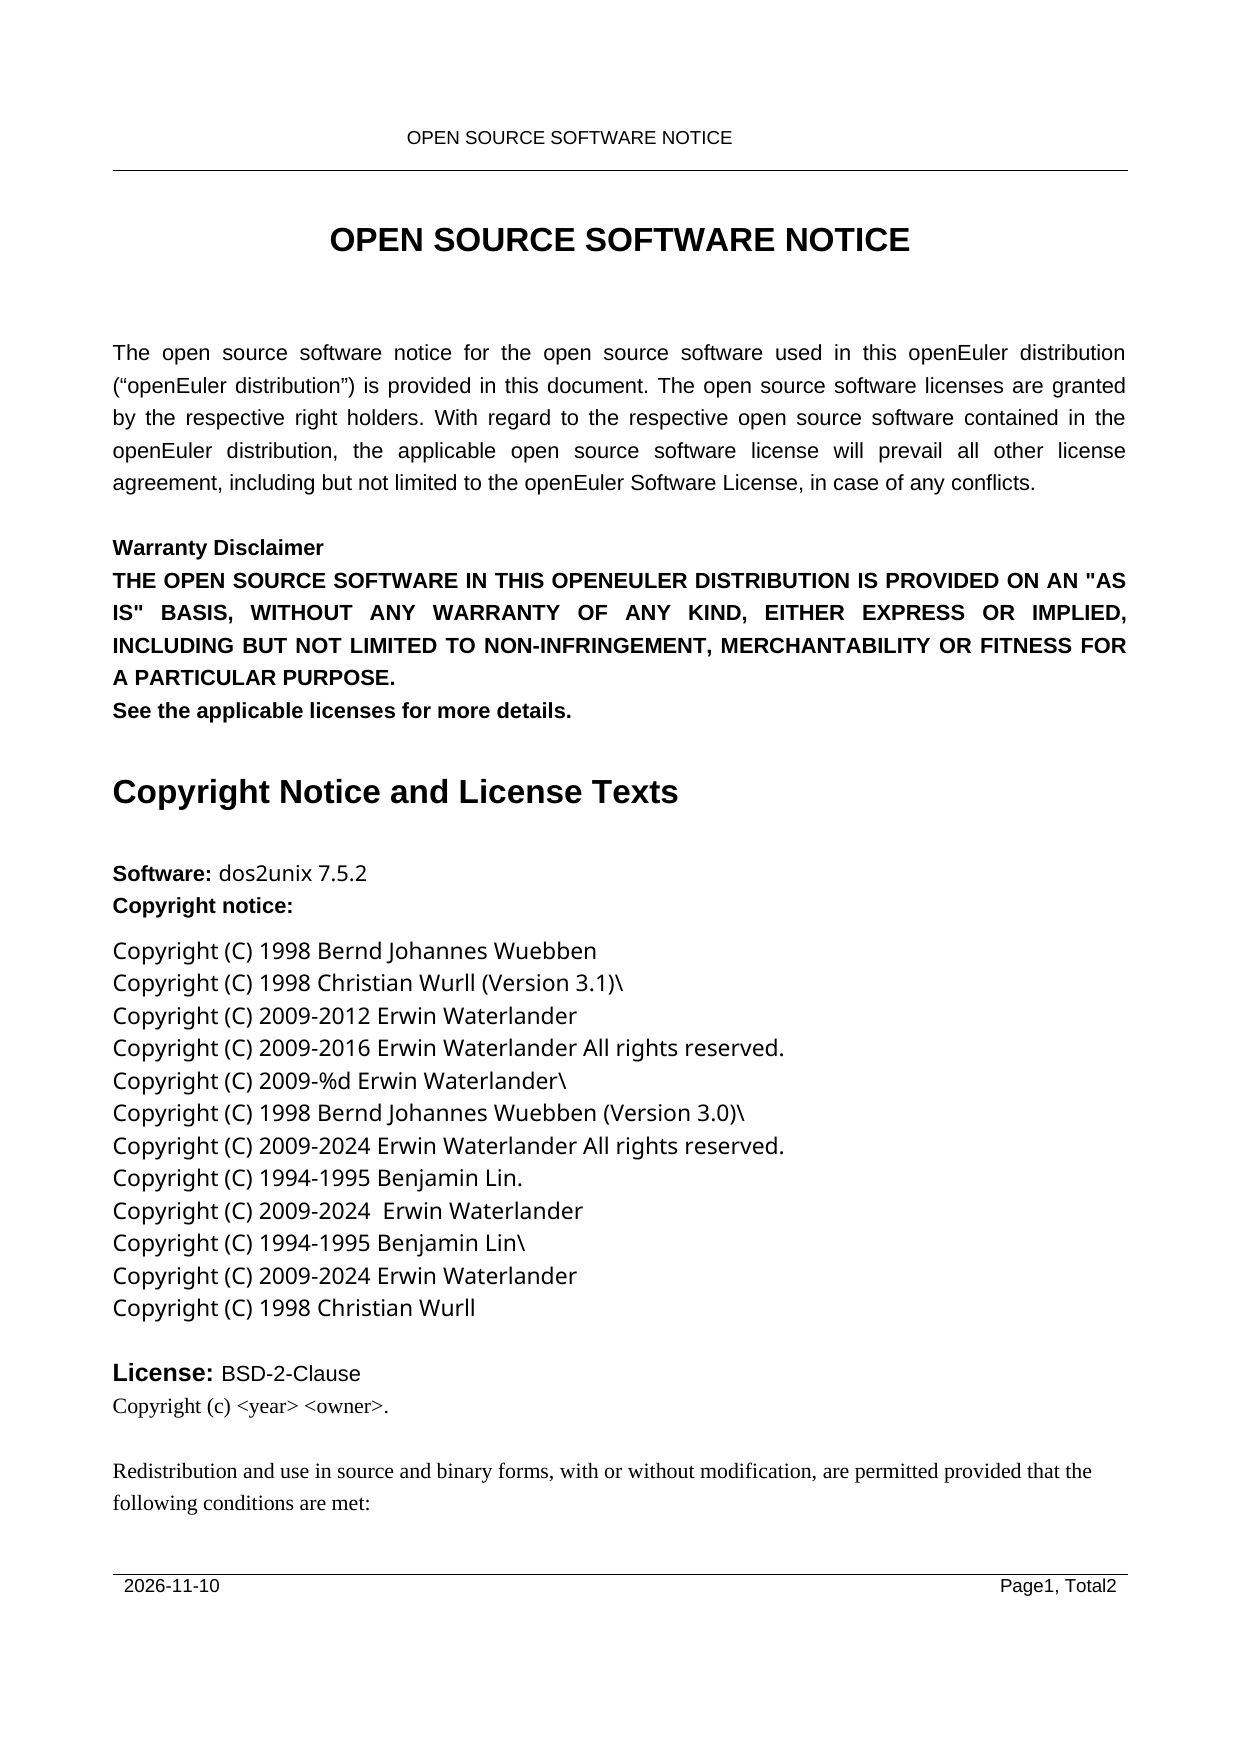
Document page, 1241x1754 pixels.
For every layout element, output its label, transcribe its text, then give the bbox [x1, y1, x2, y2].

text Copyright Notice and License Texts [112, 759, 1128, 824]
title Software: dos2unix 7.5.2 [112, 856, 1128, 889]
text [112, 1389, 1128, 1519]
text Copyright notice: [112, 889, 1128, 921]
text Warranty Disclaimer [112, 531, 1128, 564]
text THE OPEN SOURCE SOFTWARE IN THIS OPENEULER DISTRIBUTION IS PROVIDED ON AN "AS IS" BASIS, WITHOUT ANY WARRANTY OF ANY KIND, EITHER EXPRESS OR IMPLIED, INCLUDING BUT NOT LIMITED TO NON-INFRINGEMENT, MERCHANTABILITY OR FITNESS FOR A PARTICULAR PURPOSE. See the applicable licenses for more details. [112, 564, 1128, 726]
text The open source software notice for the open source software used in this openEuler distribution (“openEuler distribution”) is provided in this document. The open source software licenses are granted by the respective right holders. With regard to the respective open source software contained in the openEuler distribution, the applicable open source software license will prevail all other license agreement, including but not limited to the openEuler Software License, in case of any conflicts. [112, 336, 1128, 499]
text Copyright (C) 1998 Bernd Johannes Wuebben Copyright (C) 1998 Christian Wurll (Version 3.1)\ Copyright (C) 2009-2012 Erwin Waterlander Copyright (C) 2009-2016 Erwin Waterlander All rights reserved. Copyright (C) 2009-%d Erwin Waterlander\ Copyright (C) 1998 Bernd Johannes Wuebben (Version 3.0)\ Copyright (C) 2009-2024 Erwin Waterlander All rights reserved. Copyright (C) 1994-1995 Benjamin Lin. Copyright (C) 2009-2024 Erwin Waterlander Copyright (C) 1994-1995 Benjamin Lin\ Copyright (C) 2009-2024 Erwin Waterlander Copyright (C) 1998 Christian Wurll [112, 934, 1128, 1356]
text OPEN SOURCE SOFTWARE NOTICE [112, 206, 1128, 271]
text License: BSD-2-Clause [112, 1356, 1128, 1389]
